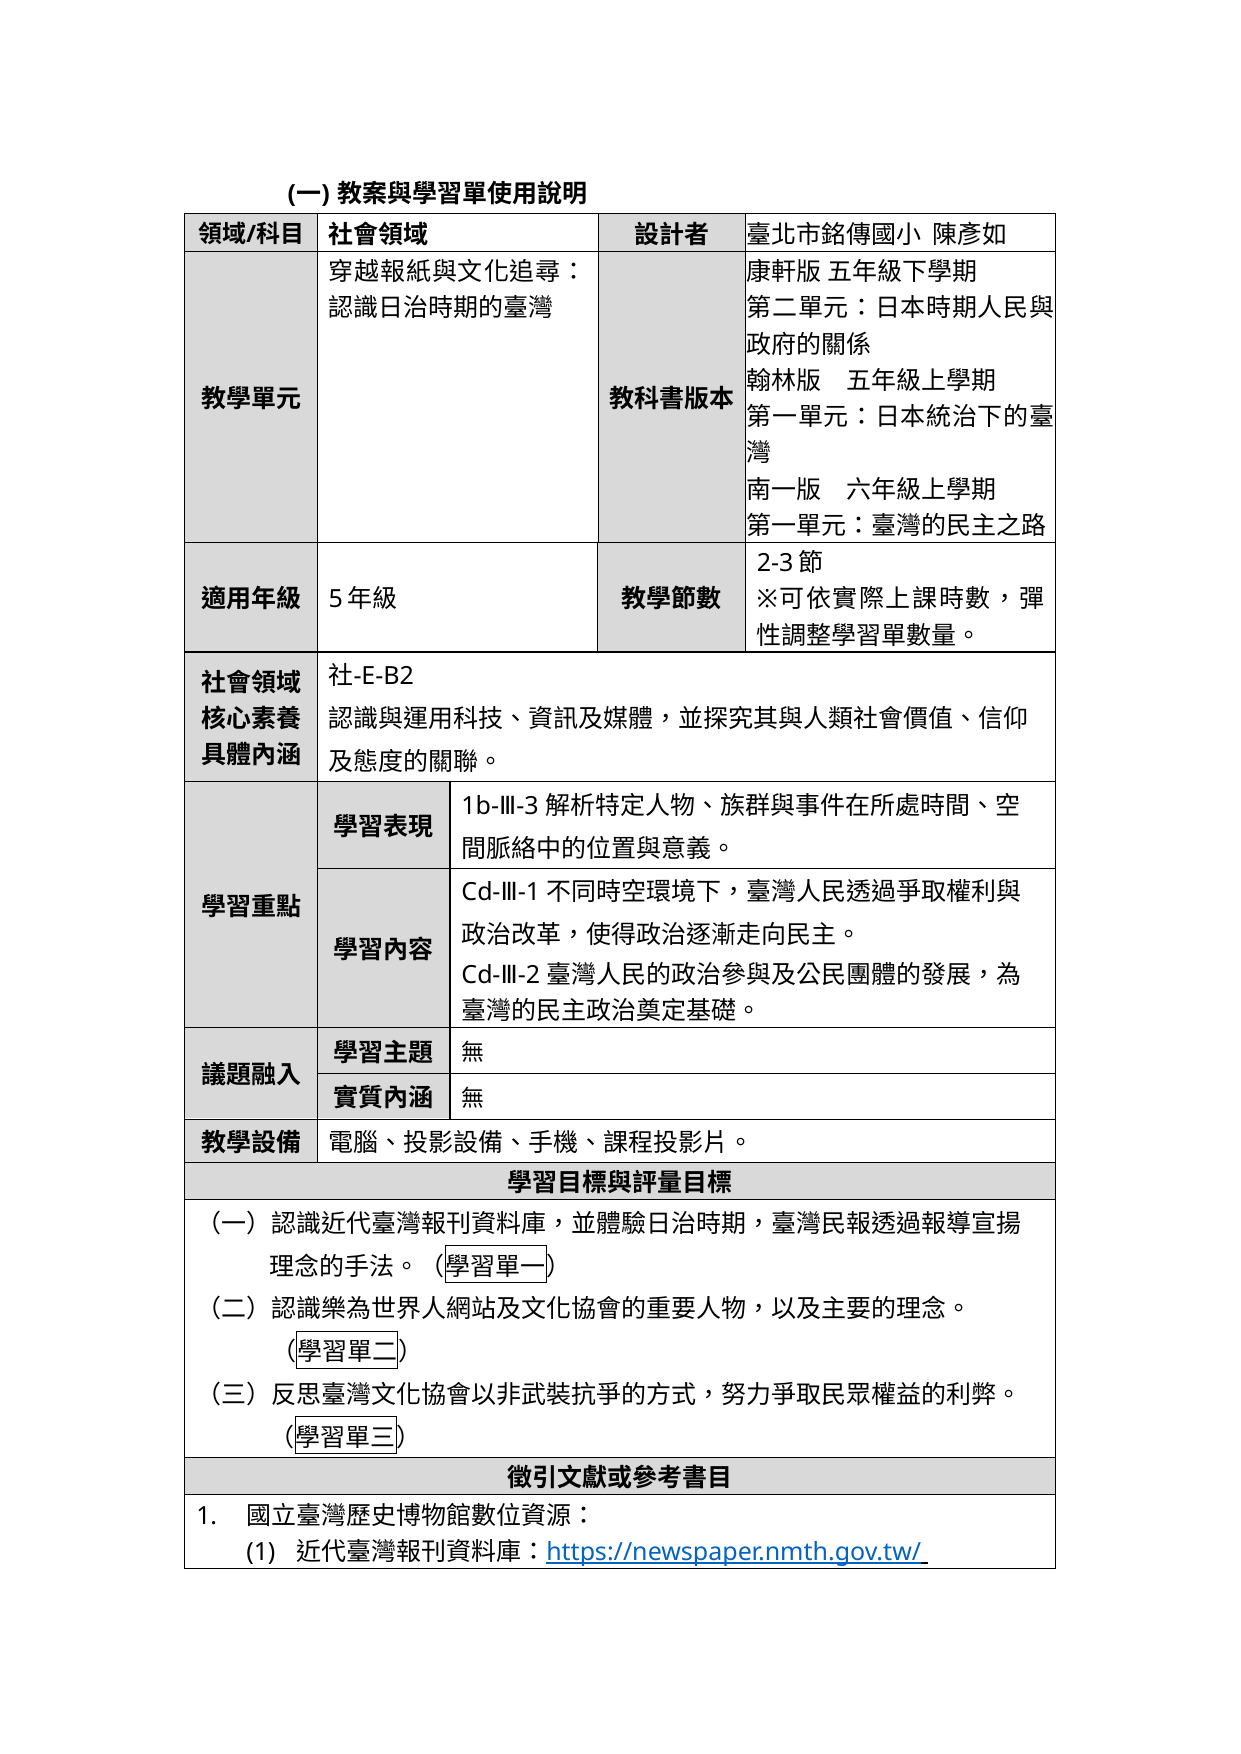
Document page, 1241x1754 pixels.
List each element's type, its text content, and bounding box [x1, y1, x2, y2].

table_cell 學習表現 [318, 782, 449, 868]
table_cell 電腦、投影設備、手機、課程投影片。 [318, 1120, 1055, 1162]
table_cell 社-E-B2 認識與運用科技、資訊及媒體，並探究其與人類社會價值、信仰及態度的關聯。 [318, 653, 1055, 781]
table_cell 無 [451, 1074, 1055, 1118]
table_cell 議題融入 [185, 1028, 317, 1118]
table_cell Cd-Ⅲ-1 不同時空環境下，臺灣人民透過爭取權利與政治改革，使得政治逐漸走向民主。 Cd-Ⅲ-2 臺灣人民的政治參與及公民團體的發展，為臺灣的民主政治奠定基礎。 [451, 869, 1055, 1027]
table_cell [185, 1495, 1055, 1568]
table_cell 社會領域 核心素養 具體內涵 [185, 653, 317, 781]
table_cell 學習重點 [185, 782, 317, 1027]
table_cell 教學單元 [185, 252, 317, 542]
table_cell 教學設備 [185, 1120, 317, 1162]
table_cell 學習目標與評量目標 [185, 1163, 1055, 1199]
table_header 設計者 [599, 214, 745, 251]
table_cell 學習內容 [318, 869, 449, 1027]
table_cell 2-3節 ※可依實際上課時數，彈性調整學習單數量。 [746, 543, 1055, 651]
table_cell 適用年級 [185, 543, 317, 651]
table_cell 1b-Ⅲ-3 解析特定人物、族群與事件在所處時間、空間脈絡中的位置與意義。 [451, 782, 1055, 868]
table_header 領域/科目 [185, 214, 317, 251]
table_cell 教科書版本 [599, 252, 745, 542]
table_cell 學習主題 [318, 1028, 449, 1073]
list 教案與學習單使用說明 [287, 171, 1053, 213]
table_cell （一）認識近代臺灣報刊資料庫，並體驗日治時期，臺灣民報透過報導宣揚理念的手法。（學習單一） （二）認識樂為世界人網站及文化協會的重要人物，以及主要的理念。 （學習單二） （三）反思臺灣文化協會以非武裝抗爭的方式，努力爭取民眾權益的利弊。（學習單三） [185, 1200, 1055, 1457]
table_cell 徵引文獻或參考書目 [185, 1458, 1055, 1494]
table_cell 無 [451, 1028, 1055, 1073]
table_cell 實質內涵 [318, 1074, 449, 1118]
table_cell 教學節數 [598, 543, 745, 651]
table_cell 穿越報紙與文化追尋：認識日治時期的臺灣 [318, 252, 598, 542]
table_header 社會領域 [318, 214, 598, 251]
table_header 臺北市銘傳國小 陳彥如 [746, 214, 1055, 251]
table_cell 5年級 [318, 543, 597, 651]
table_cell 康軒版 五年級下學期 第二單元：日本時期人民與政府的關係 翰林版 五年級上學期 第一單元：日本統治下的臺灣 南一版 六年級上學期 第一單元：臺灣的民主之路 [746, 252, 1055, 542]
